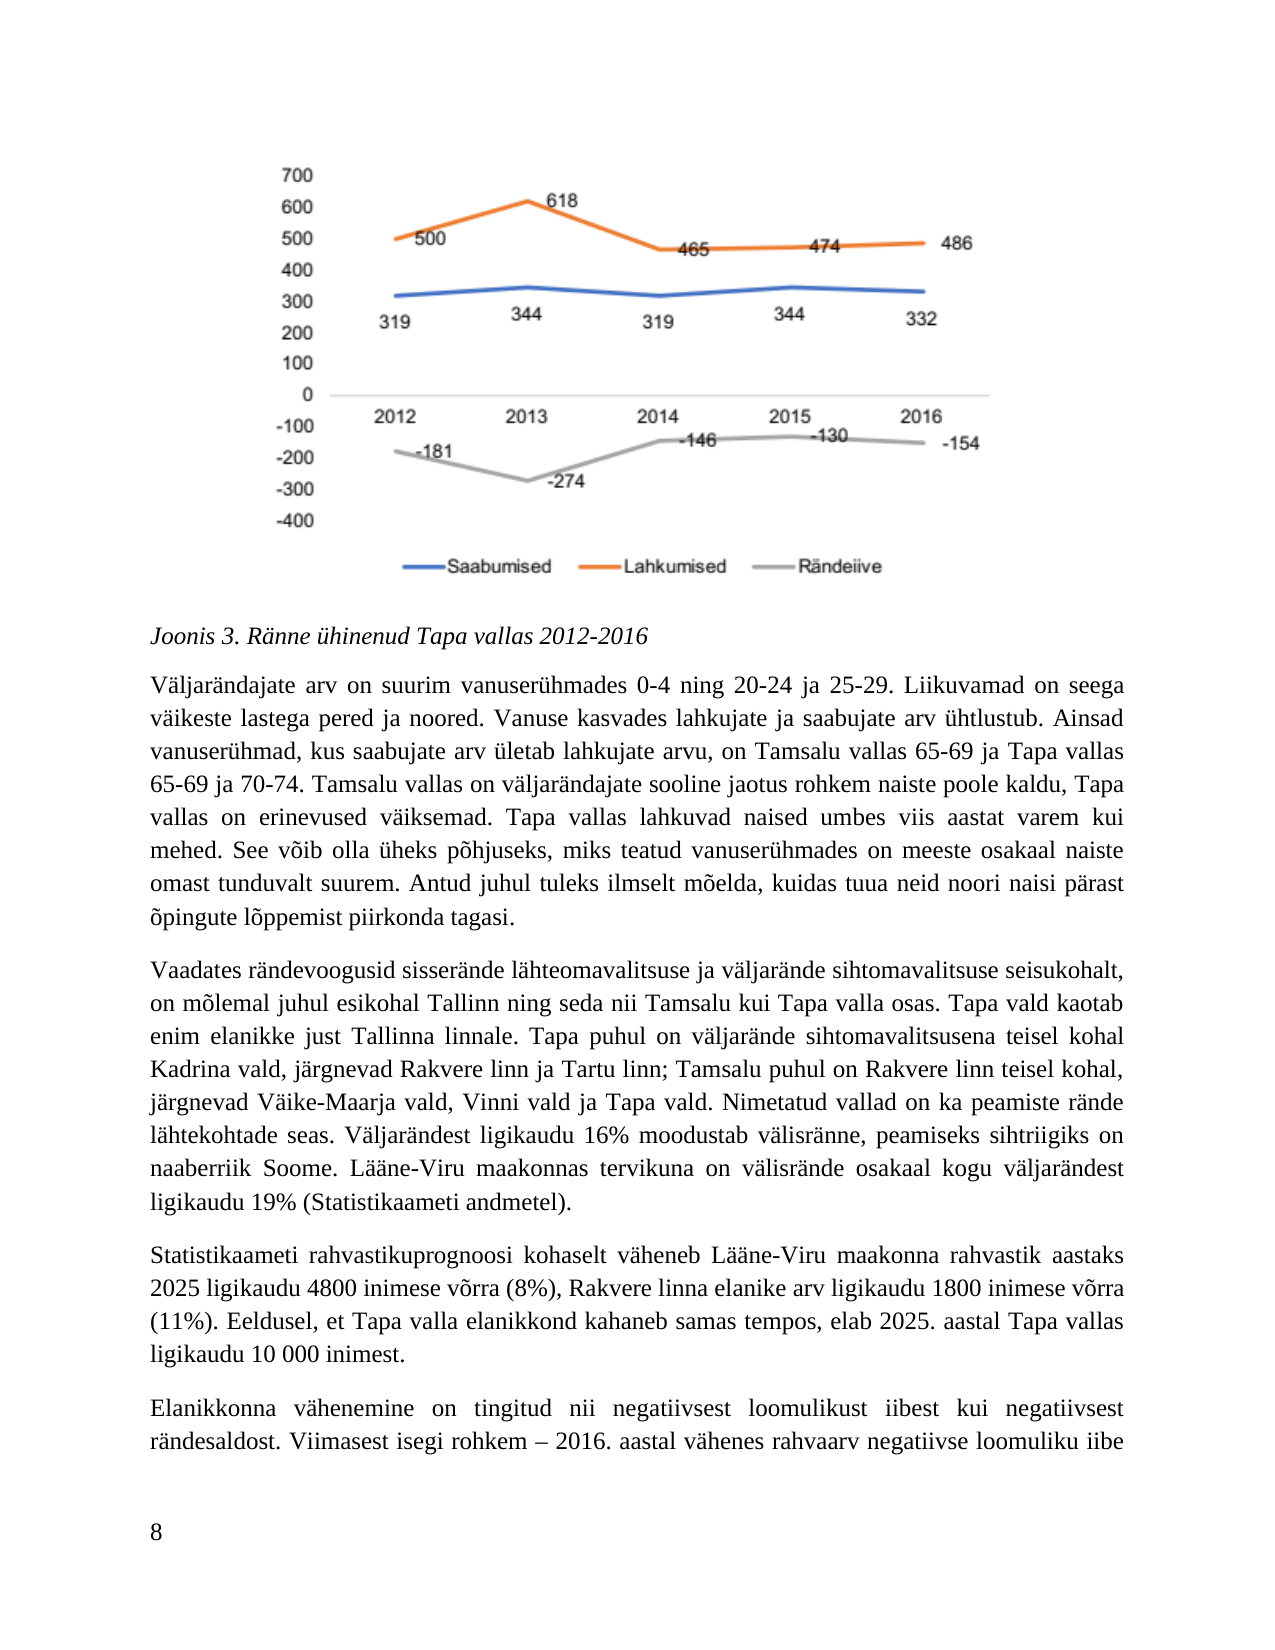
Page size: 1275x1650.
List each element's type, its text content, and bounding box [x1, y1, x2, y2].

text Statistikaameti rahvastikuprognoosi kohaselt väheneb Lääne-Viru maakonna rahvastik aastaks 2025 ligikaudu 4800 inimese võrra (8%), Rakvere linna elanike arv ligikaudu 1800 inimese võrra (11%). Eeldusel, et Tapa valla elanikkond kahaneb samas tempos, elab 2025. aastal Tapa vallas ligikaudu 10 000 inimest. [150, 1240, 1125, 1368]
text Väljarändajate arv on suurim vanuserühmades 0-4 ning 20-24 ja 25-29. Liikuvamad on seega väikeste lastega pered ja noored. Vanuse kasvades lahkujate ja saabujate arv ühtlustub. Ainsad vanuserühmad, kus saabujate arv ületab lahkujate arvu, on Tamsalu vallas 65-69 ja Tapa vallas 65-69 ja 70-74. Tamsalu vallas on väljarändajate sooline jaotus rohkem naiste poole kaldu, Tapa vallas on erinevused väiksemad. Tapa vallas lahkuvad naised umbes viis aastat varem kui mehed. See võib olla üheks põhjuseks, miks teatud vanuserühmades on meeste osakaal naiste omast tunduvalt suurem. Antud juhul tuleks ilmselt mõelda, kuidas tuua neid noori naisi pärast õpingute lõppemist piirkonda tagasi. [150, 670, 1125, 930]
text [150, 1393, 1125, 1455]
text Joonis 4. Ränne ühinenud Tapa vallas 2012-2016 [150, 621, 1125, 649]
text Vaadates rändevoogusid sisserände lähteomavalitsuse ja väljarände sihtomavalitsuse seisukohalt, on mõlemal juhul esikohal Tallinn ning seda nii Tamsalu kui Tapa valla osas. Tapa vald kaotab enim elanikke just Tallinna linnale. Tapa puhul on väljarände sihtomavalitsusena teisel kohal Kadrina vald, järgnevad Rakvere linn ja Tartu linn; Tamsalu puhul on Rakvere linn teisel kohal, järgnevad Väike-Maarja vald, Vinni vald ja Tapa vald. Nimetatud vallad on ka peamiste rände lähtekohtade seas. Väljarändest ligikaudu 16% moodustab välisränne, peamiseks sihtriigiks on naaberriik Soome. Lääne-Viru maakonnas tervikuna on välisrände osakaal kogu väljarändest ligikaudu 19% (Statistikaameti andmetel). [150, 955, 1125, 1215]
